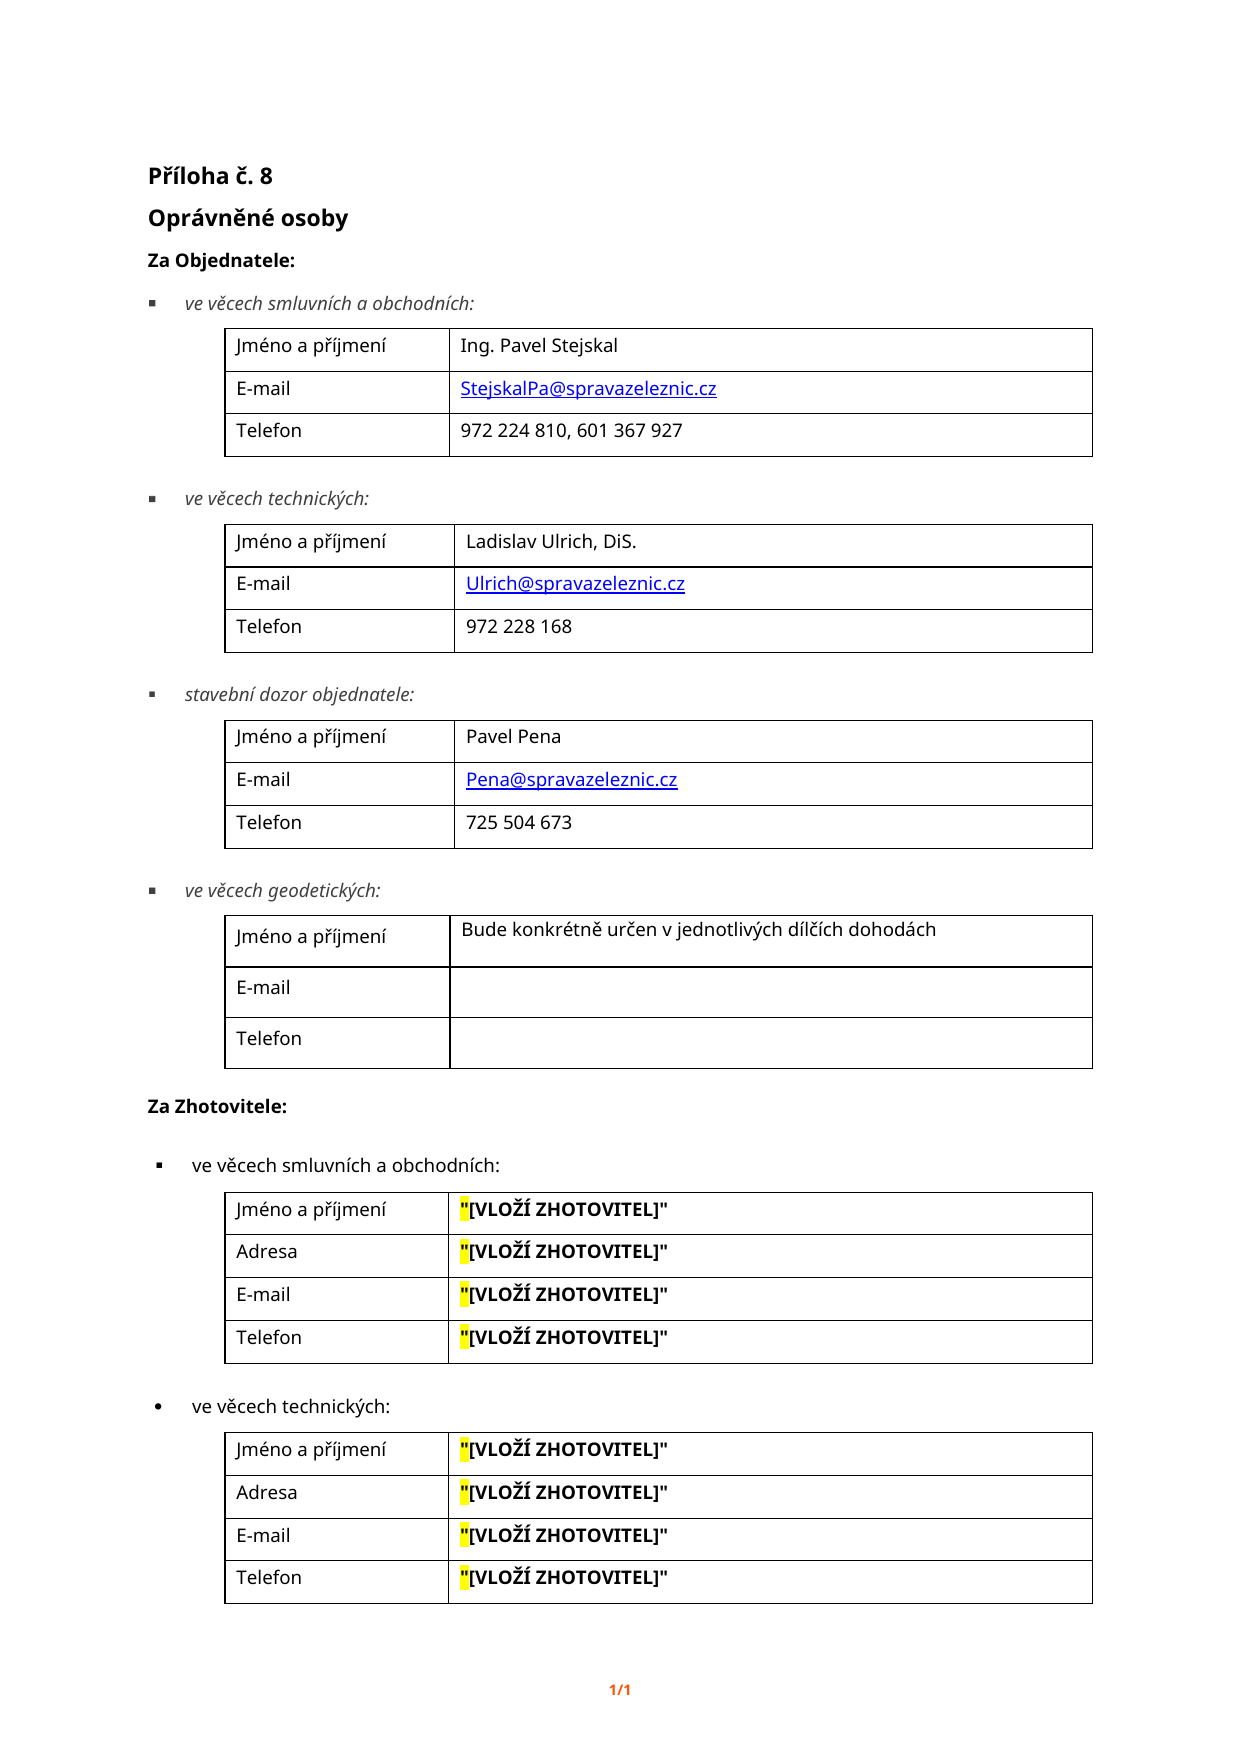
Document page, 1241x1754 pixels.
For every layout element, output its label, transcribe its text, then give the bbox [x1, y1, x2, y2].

table_cell Telefon [226, 1018, 449, 1068]
table_cell [449, 1519, 1092, 1560]
table_cell Telefon [226, 610, 454, 652]
table_header Bude konkrétně určen v jednotlivých dílčích dohodách [451, 916, 1092, 966]
table_header Jméno a příjmení [226, 721, 454, 762]
table_cell StejskalPa@spravazeleznic.cz [450, 372, 1092, 413]
subtitle ve věcech geodetických: [148, 874, 1093, 903]
table_header Ladislav Ulrich, DiS. [455, 525, 1092, 566]
text Příloha č. 8 [148, 161, 1093, 190]
table_cell E-mail [226, 568, 454, 609]
table_cell E-mail [226, 763, 454, 805]
table_cell Pena@spravazeleznic.cz [455, 763, 1092, 805]
table_header [449, 1433, 1092, 1475]
table_header Pavel Pena [455, 721, 1092, 762]
text Za Zhotovitele: [148, 1094, 1093, 1119]
subtitle ve věcech smluvních a obchodních: [148, 286, 1093, 315]
subtitle stavební dozor objednatele: [148, 678, 1093, 707]
table_cell 725 504 673 [455, 806, 1092, 848]
table_cell [451, 968, 1092, 1017]
table_cell Telefon [226, 806, 454, 848]
table_cell [449, 1235, 1092, 1277]
table_cell Adresa [226, 1476, 448, 1518]
list ve věcech technických: [155, 1388, 1093, 1420]
subtitle ve věcech technických: [148, 482, 1093, 511]
table_cell [451, 1018, 1092, 1068]
table_header Jméno a příjmení [226, 329, 449, 371]
table_cell [449, 1476, 1092, 1518]
table_header [449, 1193, 1092, 1234]
table_cell 972 224 810, 601 367 927 [450, 414, 1092, 456]
table_cell E-mail [226, 1519, 448, 1560]
table_cell Telefon [226, 414, 449, 456]
text Za Objednatele: [148, 244, 1093, 274]
table_header Jméno a příjmení [226, 1193, 448, 1234]
table_cell [449, 1278, 1092, 1320]
table_cell 972 228 168 [455, 610, 1092, 652]
list ve věcech smluvních a obchodních: [155, 1148, 1093, 1179]
table_cell E-mail [226, 968, 449, 1017]
table_header Jméno a příjmení [226, 916, 449, 966]
table_cell E-mail [226, 372, 449, 413]
table_cell [449, 1561, 1092, 1603]
table_cell Adresa [226, 1235, 448, 1277]
table_cell E-mail [226, 1278, 448, 1320]
table_header Ing. Pavel Stejskal [450, 329, 1092, 371]
table_cell [449, 1321, 1092, 1362]
table_header Jméno a příjmení [226, 1433, 448, 1475]
table_header Jméno a příjmení [226, 525, 454, 566]
table_cell Telefon [226, 1561, 448, 1603]
text Oprávněné osoby [148, 203, 1093, 232]
table_cell Telefon [226, 1321, 448, 1362]
table_cell Ulrich@spravazeleznic.cz [455, 568, 1092, 609]
